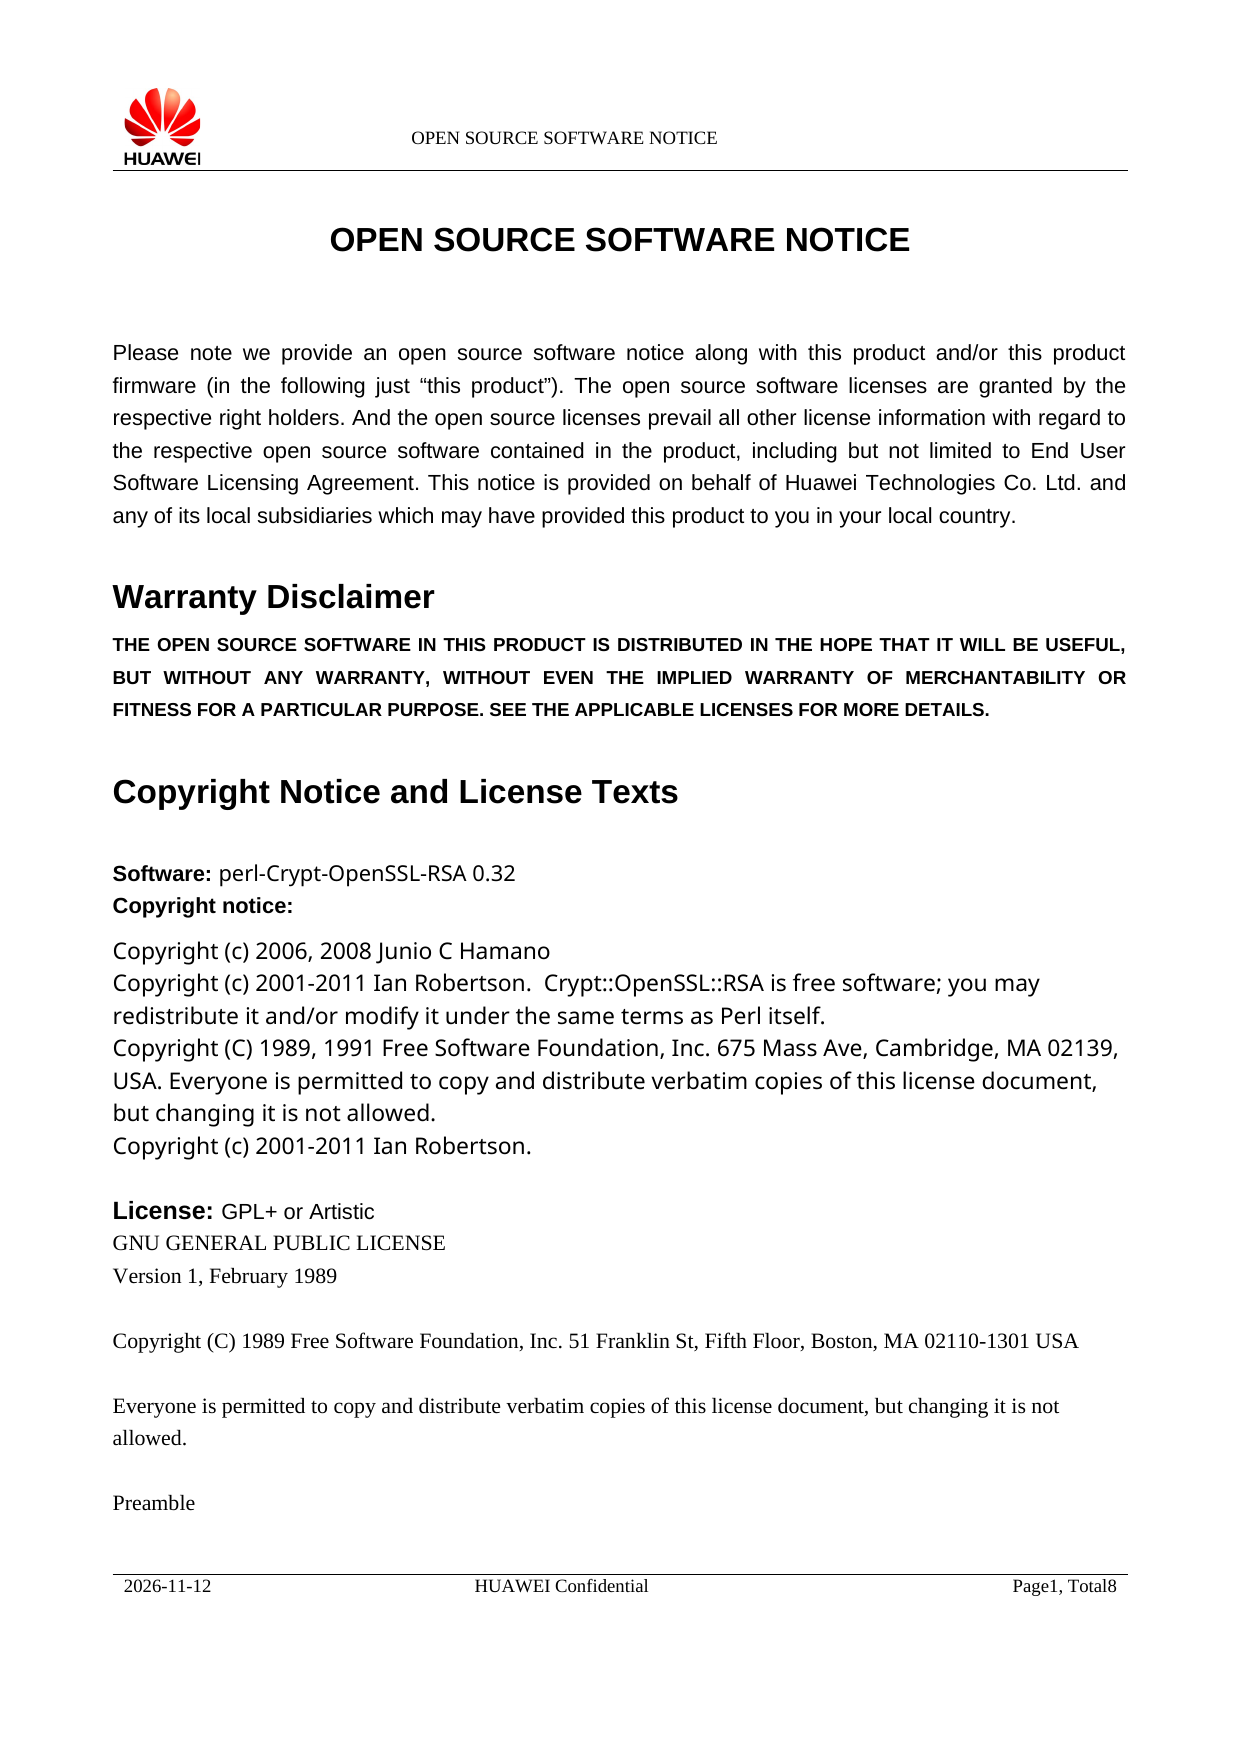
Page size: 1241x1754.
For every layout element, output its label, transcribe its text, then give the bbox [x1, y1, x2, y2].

title Software: perl-Crypt-OpenSSL-RSA 0.32 [112, 856, 1128, 889]
text Copyright notice: [112, 889, 1128, 921]
text Please note we provide an open source software notice along with this product and/or this product firmware (in the following just “this product”). The open source software licenses are granted by the respective right holders. And the open source licenses prevail all other license information with regard to the respective open source software contained in the product, including but not limited to End User Software Licensing Agreement. This notice is provided on behalf of Huawei Technologies Co. Ltd. and any of its local subsidiaries which may have provided this product to you in your local country. [112, 336, 1128, 531]
picture [124, 88, 201, 165]
text License: GPL+ or Artistic [112, 1194, 1128, 1226]
text Copyright (c) 2006, 2008 Junio C Hamano Copyright (c) 2001-2011 Ian Robertson. Crypt::OpenSSL::RSA is free software; you may redistribute it and/or modify it under the same terms as Perl itself. Copyright (C) 1989, 1991 Free Software Foundation, Inc. 675 Mass Ave, Cambridge, MA 02139, USA. Everyone is permitted to copy and distribute verbatim copies of this license document, but changing it is not allowed. Copyright (c) 2001-2011 Ian Robertson. [112, 934, 1128, 1194]
text The open source software in this product is distributed in the hope that it will be useful, but WITHOUT ANY WARRANTY, without even the implied warranty of MERCHANTABILITY or FITNESS FOR A PARTICULAR PURPOSE. See the applicable licenses for more details. [112, 629, 1128, 726]
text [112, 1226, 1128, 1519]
text Copyright Notice and License Texts [112, 759, 1128, 824]
text OPEN SOURCE SOFTWARE NOTICE [112, 206, 1128, 271]
text Warranty Disclaimer [112, 564, 1128, 629]
